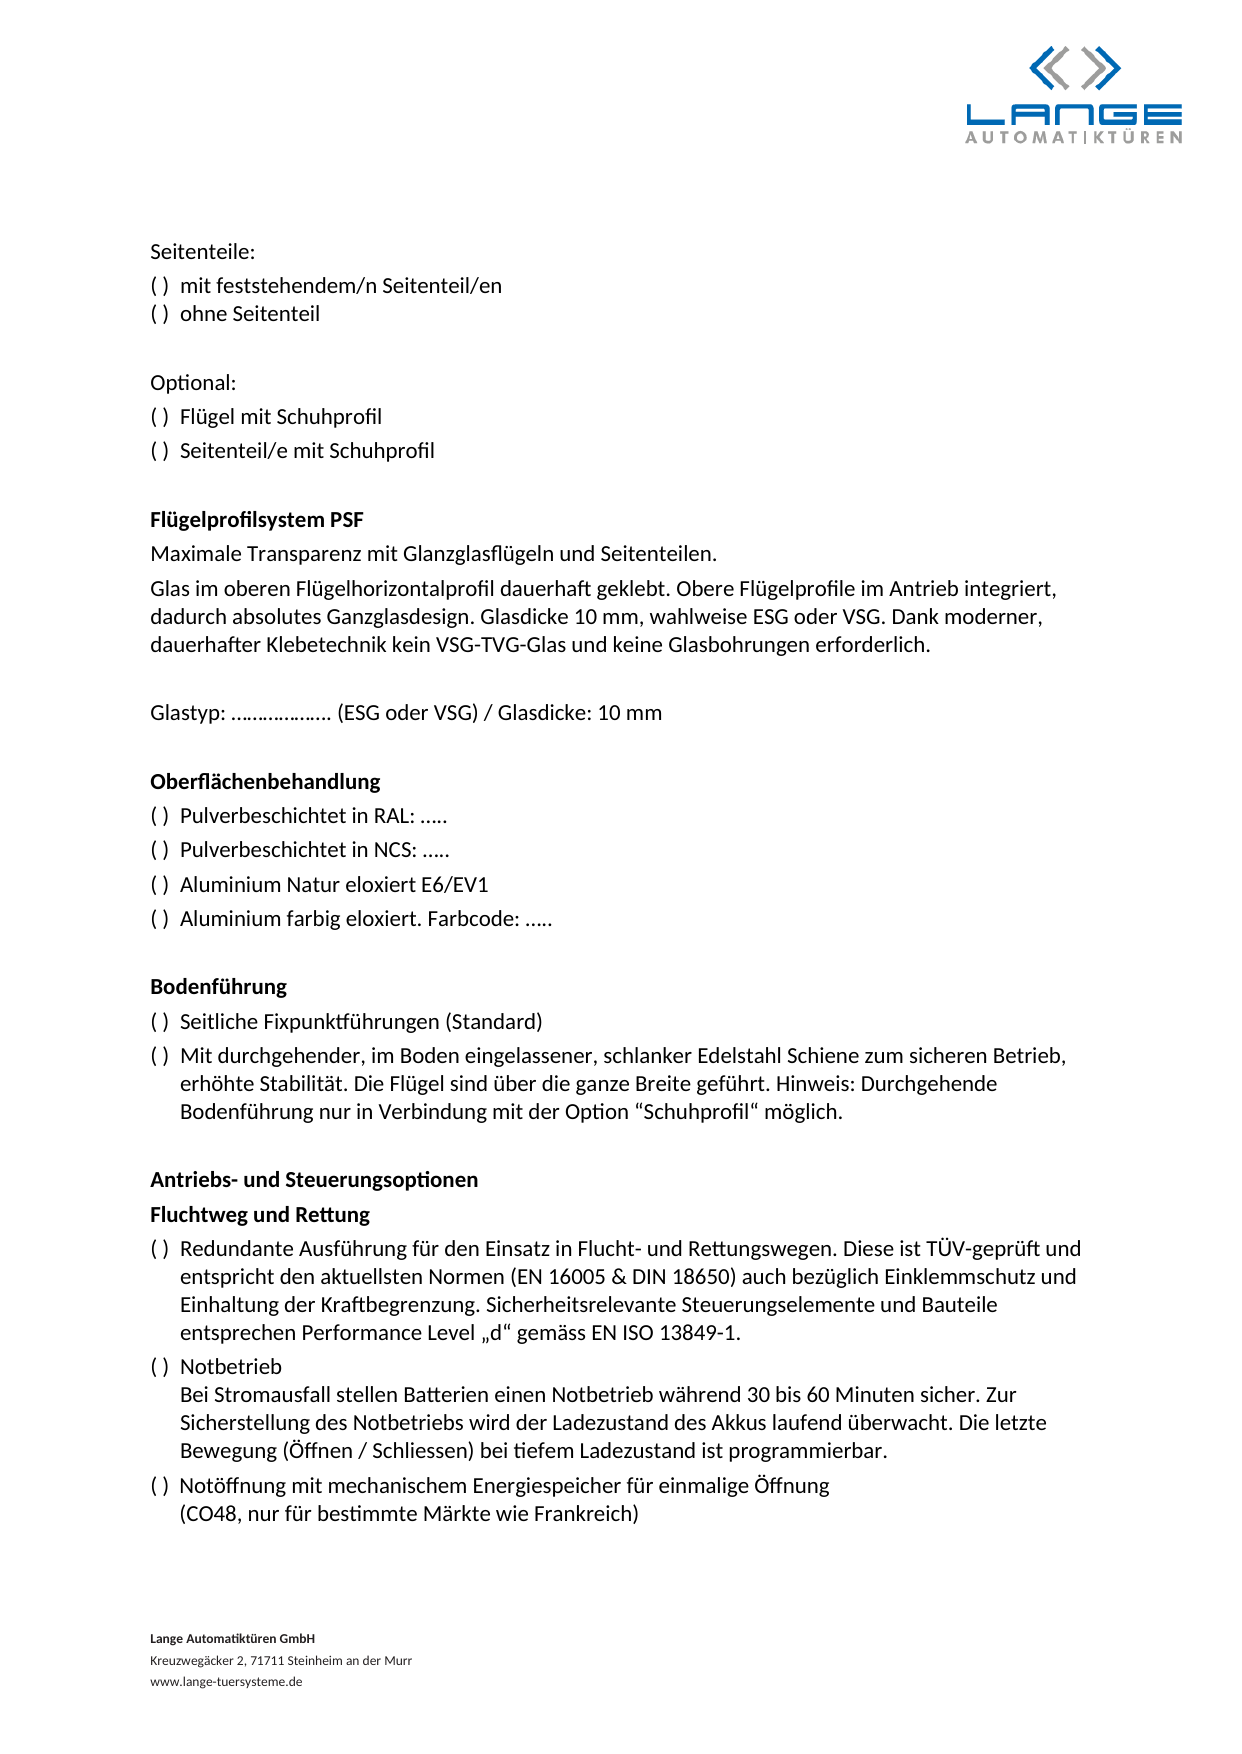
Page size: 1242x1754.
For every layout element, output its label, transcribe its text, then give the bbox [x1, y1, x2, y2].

text ( ) Notbetrieb Bei Stromausfall stellen Batterien einen Notbetrieb während 30 bis 60 Minuten sicher. Zur Sicherstellung des Notbetriebs wird der Ladezustand des Akkus laufend überwacht. Die letzte Bewegung (Öffnen / Schliessen) bei tiefem Ladezustand ist programmierbar. [150, 1352, 1108, 1464]
text ( ) Seitenteil/e mit Schuhprofil [150, 437, 1108, 465]
text ( ) Flügel mit Schuhprofil [150, 402, 1108, 430]
text ( ) Aluminium farbig eloxiert. Farbcode: ….. [150, 904, 1108, 932]
text Maximale Transparenz mit Glanzglasflügeln und Seitenteilen. [150, 539, 1108, 567]
text ( ) Pulverbeschichtet in NCS: ….. [150, 835, 1108, 863]
text Seitenteile: [150, 237, 1108, 265]
text ( ) Pulverbeschichtet in RAL: ….. [150, 801, 1108, 829]
text ( ) Mit durchgehender, im Boden eingelassener, schlanker Edelstahl Schiene zum sicheren Betrieb, erhöhte Stabilität. Die Flügel sind über die ganze Breite geführt. Hinweis: Durchgehende Bodenführung nur in Verbindung mit der Option “Schuhprofil“ möglich. [150, 1041, 1108, 1125]
text Fluchtweg und Rettung [150, 1200, 1108, 1228]
text ( ) Redundante Ausführung für den Einsatz in Flucht- und Rettungswegen. Diese ist TÜV-geprüft und entspricht den aktuellsten Normen (EN 16005 & DIN 18650) auch bezüglich Einklemmschutz und Einhaltung der Kraftbegrenzung. Sicherheitsrelevante Steuerungselemente und Bauteile entsprechen Performance Level „d“ gemäss EN ISO 13849-1. [150, 1234, 1108, 1346]
text Flügelprofilsystem PSF [150, 505, 1108, 533]
text Oberflächenbehandlung [150, 767, 1108, 795]
text ( ) Notöffnung mit mechanischem Energiespeicher für einmalige Öffnung (CO48, nur für bestimmte Märkte wie Frankreich) [150, 1471, 1108, 1527]
text ( ) Aluminium Natur eloxiert E6/EV1 [150, 870, 1108, 898]
text Antriebs- und Steuerungsoptionen [150, 1166, 1108, 1194]
text Bodenführung [150, 972, 1108, 1001]
text ( ) Seitliche Fixpunktführungen (Standard) [150, 1007, 1108, 1035]
text Glas im oberen Flügelhorizontalprofil dauerhaft geklebt. Obere Flügelprofile im Antrieb integriert, dadurch absolutes Ganzglasdesign. Glasdicke 10 mm, wahlweise ESG oder VSG. Dank moderner, dauerhafter Klebetechnik kein VSG-TVG-Glas und keine Glasbohrungen erforderlich. [150, 574, 1108, 658]
text Optional: [150, 368, 1108, 396]
text Glastyp: ………………. (ESG oder VSG) / Glasdicke: 10 mm [150, 698, 1108, 726]
picture [917, 18, 1220, 163]
text ( ) mit feststehendem/n Seitenteil/en ( ) ohne Seitenteil [150, 272, 1108, 328]
